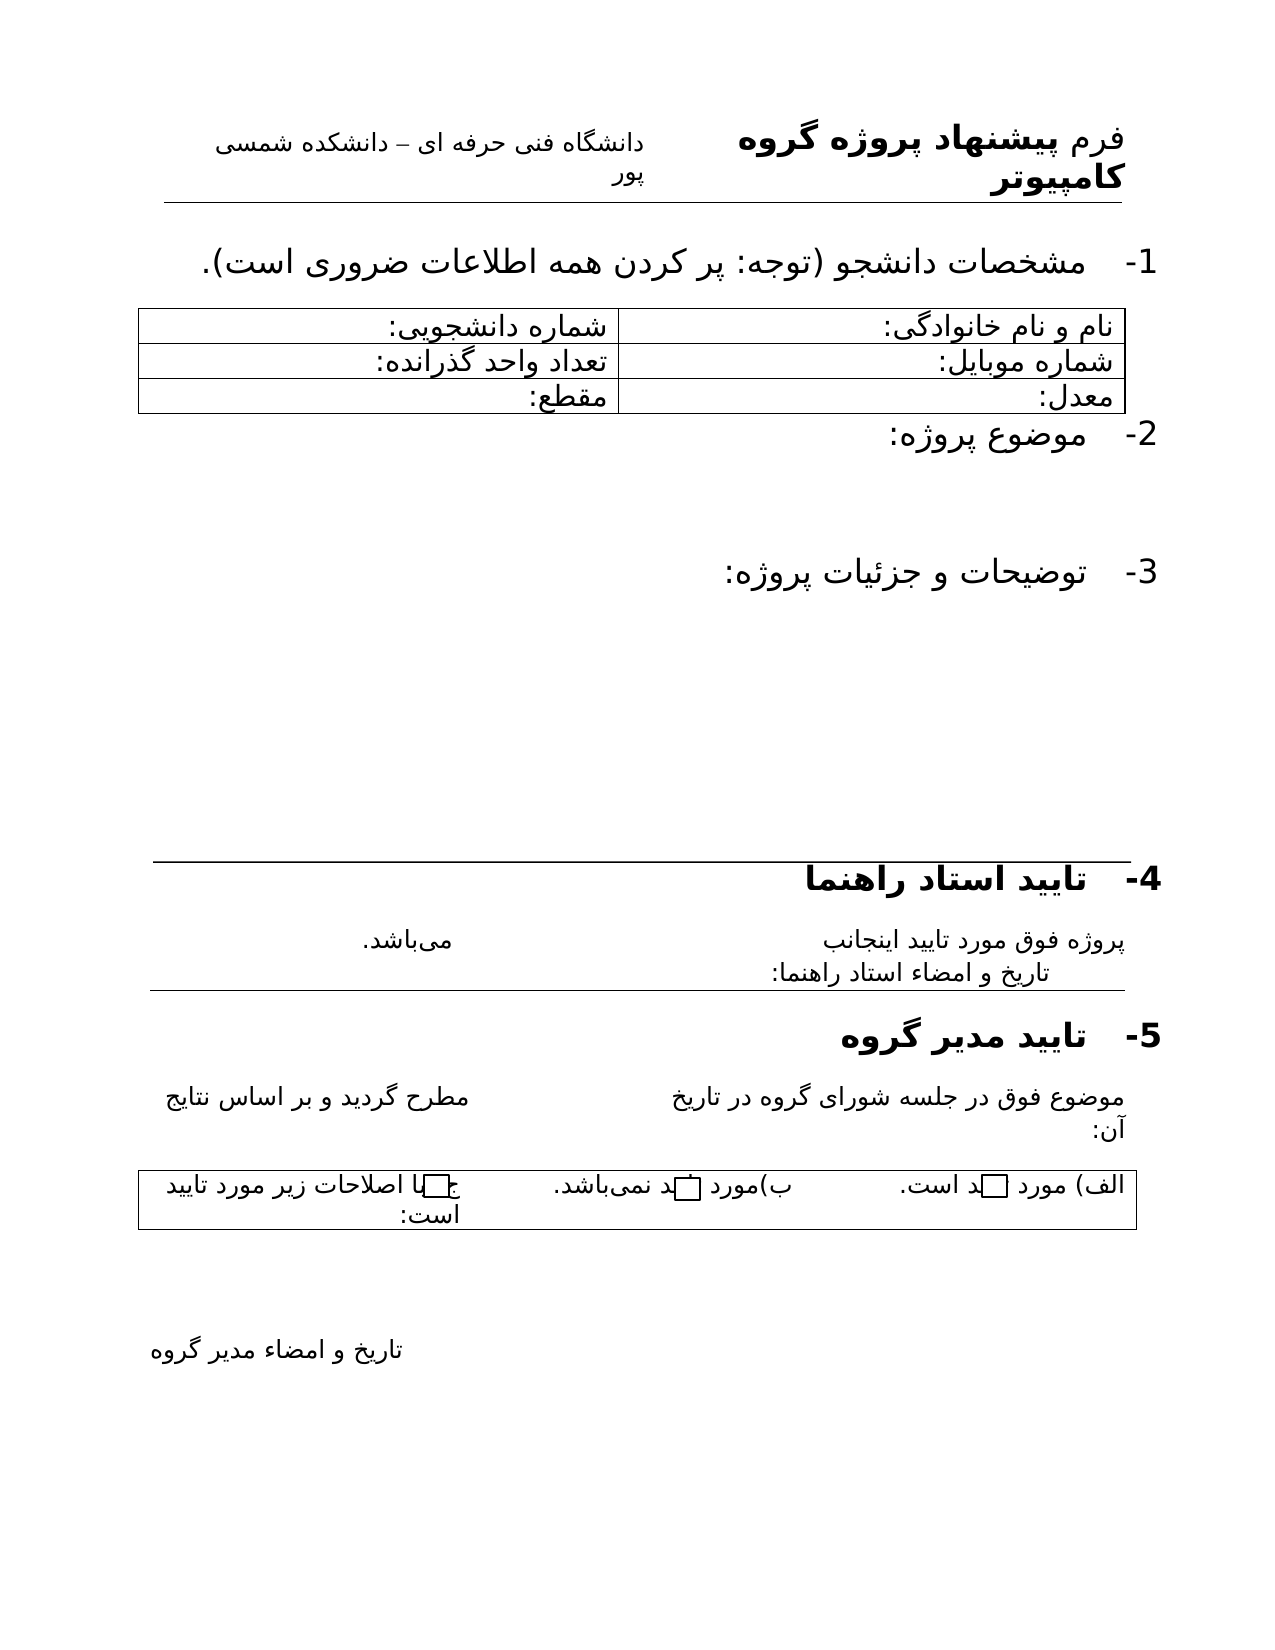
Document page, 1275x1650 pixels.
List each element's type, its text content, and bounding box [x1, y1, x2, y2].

table_header دانشگاه فنی حرفه ای – دانشکده شمسی پور [176, 118, 655, 196]
list تایید مدیر گروه [150, 1016, 1125, 1055]
list تایید استاد راهنما [150, 859, 1125, 898]
table_cell معدل: [619, 379, 1124, 413]
list مشخصات دانشجو (توجه: پر کردن همه اطلاعات ضروری است). [150, 243, 1125, 282]
table_header الف) مورد تایید است. [804, 1171, 1136, 1229]
table_cell مقطع: [139, 379, 618, 413]
table_header نام و نام خانوادگی: [619, 309, 1124, 343]
list توضیحات و جزئیات پروژه: [150, 552, 1125, 591]
text پروژه فوق مورد تایید اینجانب می‌باشد. تاریخ و امضاء استاد راهنما: [150, 925, 1125, 990]
list موضوع پروژه: [150, 414, 1125, 453]
table_header ج) با اصلاحات زیر مورد تایید است: [139, 1171, 471, 1229]
table_cell تعداد واحد گذرانده: [139, 344, 618, 378]
text تاریخ و امضاء مدیر گروه [150, 1335, 1125, 1364]
text موضوع فوق در جلسه شورای گروه در تاریخ مطرح گردید و بر اساس نتایج آن: [150, 1082, 1125, 1144]
table_header شماره دانشجویی: [139, 309, 618, 343]
table_header فرم پیشنهاد پروژه گروه کامپیوتر [655, 118, 1136, 196]
table_cell شماره موبایل: [619, 344, 1124, 378]
table_header ب)مورد تایید نمی‌باشد. [471, 1171, 804, 1229]
